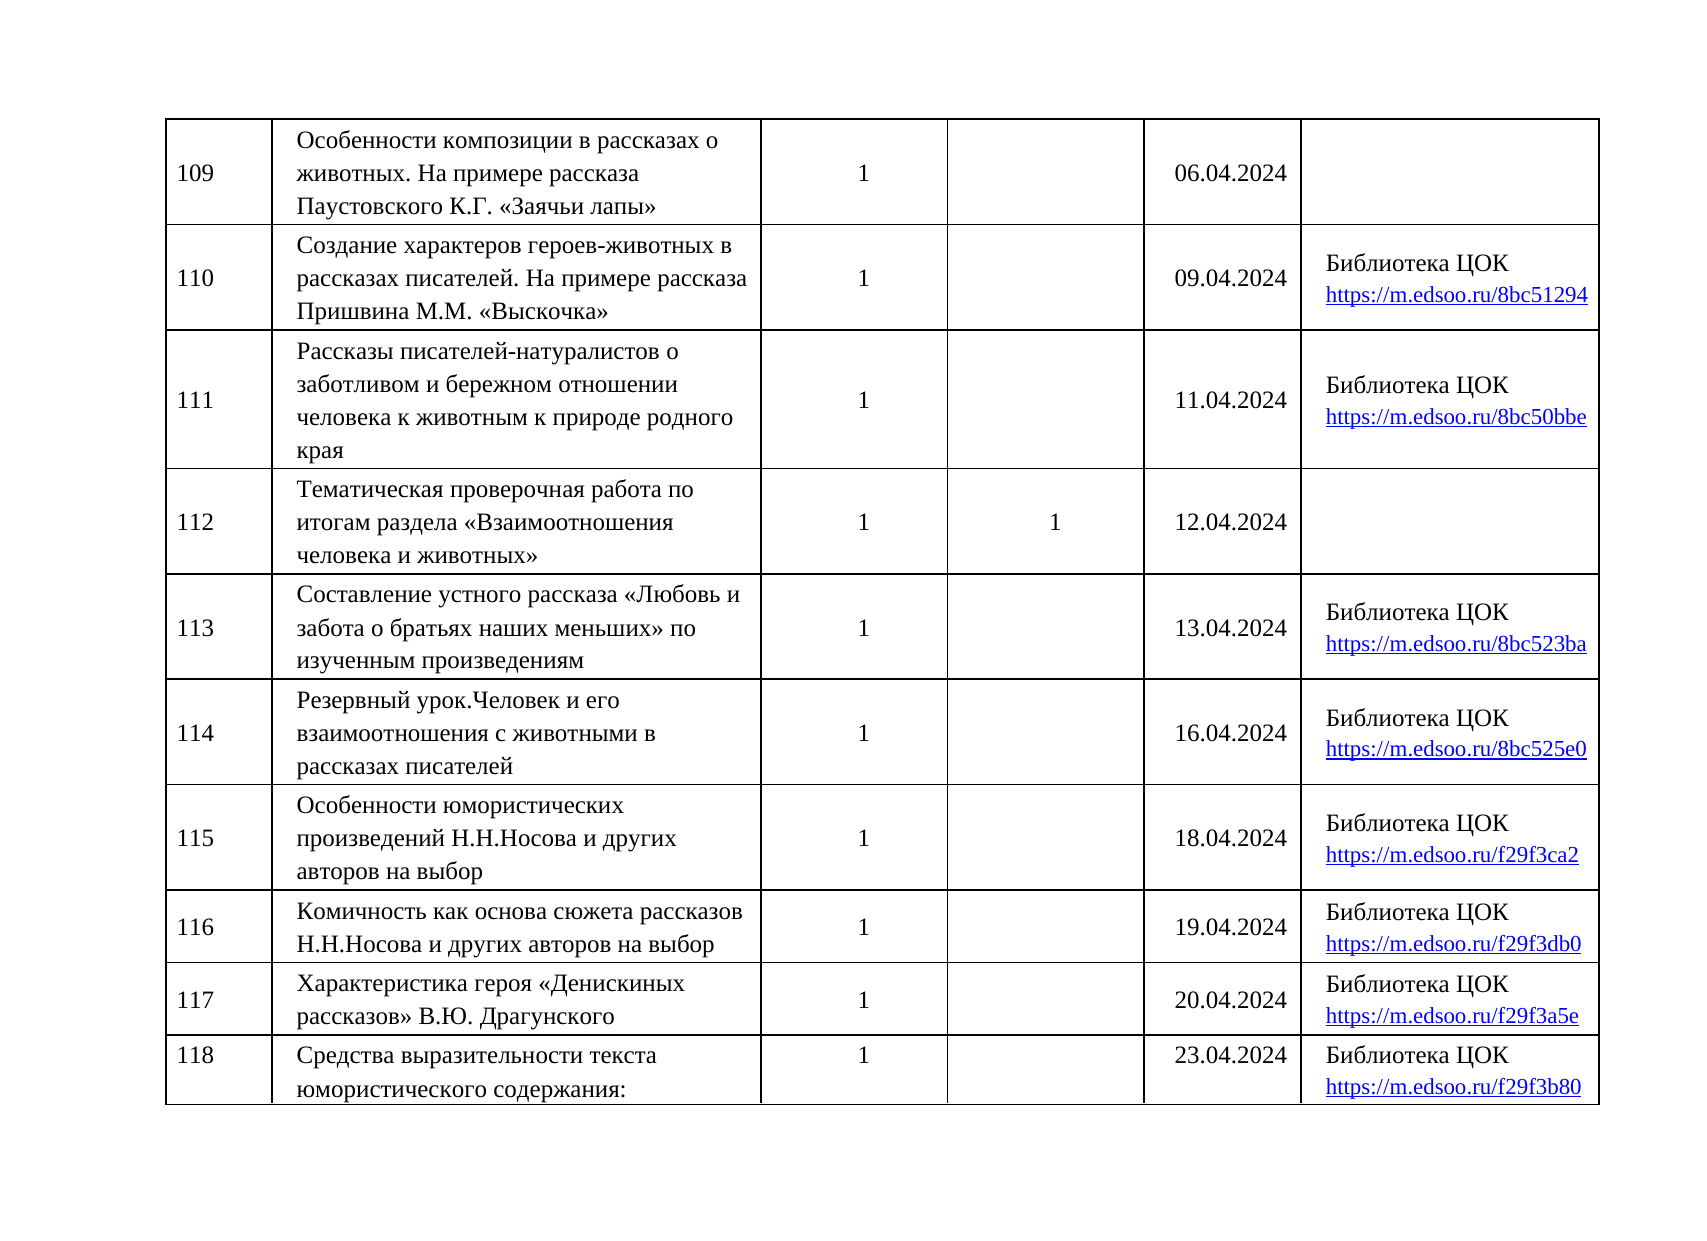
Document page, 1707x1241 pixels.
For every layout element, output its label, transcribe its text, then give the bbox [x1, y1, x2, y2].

table_cell 20.04.2024 [1145, 963, 1300, 1034]
table_cell 1 [762, 1036, 947, 1103]
table_cell Особенности юмористических произведений Н.Н.Носова и других авторов на выбор [273, 785, 760, 889]
table_cell 114 [167, 680, 271, 784]
table_cell Резервный урок.Человек и его взаимоотношения с животными в рассказах писателей [273, 680, 760, 784]
table_cell 18.04.2024 [1145, 785, 1300, 889]
table_cell 1 [762, 331, 947, 467]
table_cell 09.04.2024 [1145, 225, 1300, 329]
table_cell [948, 891, 1143, 961]
table_cell 116 [167, 891, 271, 961]
table_cell 12.04.2024 [1145, 469, 1300, 573]
table_cell 1 [762, 785, 947, 889]
table_cell 112 [167, 469, 271, 573]
table_cell 16.04.2024 [1145, 680, 1300, 784]
table_cell Библиотека ЦОК https://m.edsoo.ru/f29f3ca2 [1302, 785, 1598, 889]
table_cell [1302, 469, 1598, 573]
table_cell 19.04.2024 [1145, 891, 1300, 961]
table_cell Библиотека ЦОК https://m.edsoo.ru/8bc50bbe [1302, 331, 1598, 467]
table_cell 115 [167, 785, 271, 889]
table_cell 1 [762, 963, 947, 1034]
table_cell [948, 225, 1143, 329]
table_cell Особенности композиции в рассказах о животных. На примере рассказа Паустовского К.Г. «Заячьи лапы» [273, 120, 760, 223]
table_cell 111 [167, 331, 271, 467]
table_cell 117 [167, 963, 271, 1034]
table_cell [948, 575, 1143, 678]
table_cell 1 [762, 469, 947, 573]
table_cell [1302, 120, 1598, 223]
table_cell Создание характеров героев-животных в рассказах писателей. На примере рассказа Пришвина М.М. «Выскочка» [273, 225, 760, 329]
table_cell [948, 785, 1143, 889]
table_cell [948, 120, 1143, 223]
table_cell [948, 680, 1143, 784]
table_cell 13.04.2024 [1145, 575, 1300, 678]
table_cell 110 [167, 225, 271, 329]
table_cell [273, 1036, 760, 1103]
table_cell 109 [167, 120, 271, 223]
table_cell Библиотека ЦОК https://m.edsoo.ru/f29f3a5e [1302, 963, 1598, 1034]
table_cell Комичность как основа сюжета рассказов Н.Н.Носова и других авторов на выбор [273, 891, 760, 961]
table_cell Библиотека ЦОК https://m.edsoo.ru/f29f3db0 [1302, 891, 1598, 961]
table_cell 1 [762, 891, 947, 961]
table_cell 23.04.2024 [1145, 1036, 1300, 1103]
table_cell [948, 963, 1143, 1034]
table_cell 1 [762, 120, 947, 223]
table_cell 1 [762, 680, 947, 784]
table_cell Библиотека ЦОК https://m.edsoo.ru/8bc523ba [1302, 575, 1598, 678]
table_cell 11.04.2024 [1145, 331, 1300, 467]
table_cell 1 [762, 225, 947, 329]
table_cell 06.04.2024 [1145, 120, 1300, 223]
table_cell 113 [167, 575, 271, 678]
table_cell Характеристика героя «Денискиных рассказов» В.Ю. Драгунского [273, 963, 760, 1034]
table_cell 1 [948, 469, 1143, 573]
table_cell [1302, 1036, 1598, 1103]
table_cell Составление устного рассказа «Любовь и забота о братьях наших меньших» по изученным произведениям [273, 575, 760, 678]
table_cell Тематическая проверочная работа по итогам раздела «Взаимоотношения человека и животных» [273, 469, 760, 573]
table_cell Библиотека ЦОК https://m.edsoo.ru/8bc525e0 [1302, 680, 1598, 784]
table_cell 118 [167, 1036, 271, 1103]
table_cell [948, 331, 1143, 467]
table_cell 1 [762, 575, 947, 678]
table_cell Рассказы писателей-натуралистов о заботливом и бережном отношении человека к животным к природе родного края [273, 331, 760, 467]
table_cell [948, 1036, 1143, 1103]
table_cell Библиотека ЦОК https://m.edsoo.ru/8bc51294 [1302, 225, 1598, 329]
